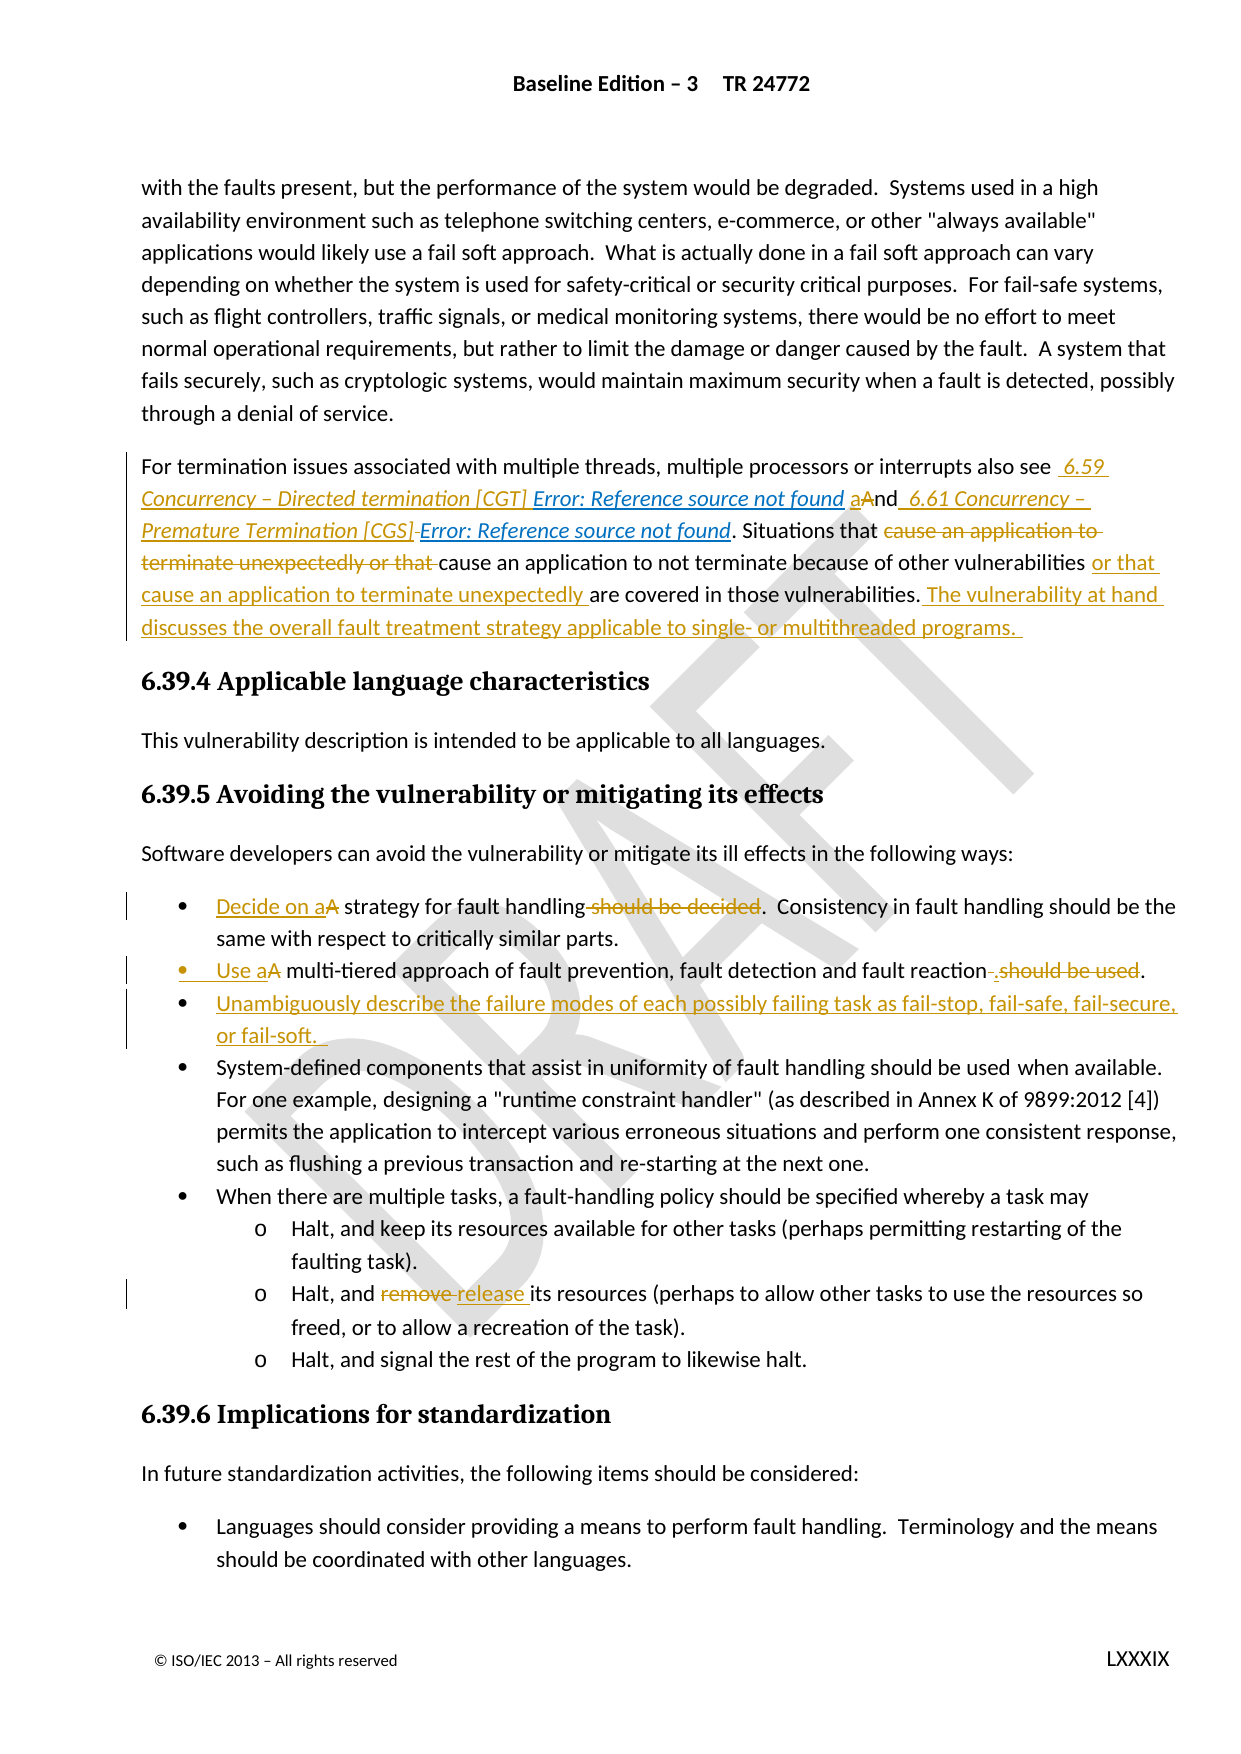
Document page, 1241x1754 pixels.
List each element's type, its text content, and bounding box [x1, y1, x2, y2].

list Halt, and signal the rest of the program to likewise halt. [253, 1345, 1182, 1374]
list strategy for fault handling. Consistency in fault handling should be the same with respect to critically similar parts. [178, 892, 1182, 952]
subtitle 6.39.5 Avoiding the vulnerability or mitigating its effects [141, 779, 1182, 810]
subtitle 6.39.6 Implications for standardization [141, 1399, 1182, 1431]
text For termination issues associated with multiple threads, multiple processors or interrupts also see nd. Situations that cause an application to not terminate because of other vulnerabilities are covered in those vulnerabilities. [141, 452, 1182, 641]
list System-defined components that assist in uniformity of fault handling should be used when available. For one example, designing a "runtime constraint handler" (as described in Annex K of 9899:2012 [4]) permits the application to intercept various erroneous situations and perform one consistent response, such as flushing a previous transaction and re-starting at the next one. [178, 1053, 1182, 1178]
subtitle 6.39.4 Applicable language characteristics [141, 666, 1182, 697]
text This vulnerability description is intended to be applicable to all languages. [141, 726, 1182, 754]
text In future standardization activities, the following items should be considered: [141, 1459, 1182, 1487]
list Halt, and its resources (perhaps to allow other tasks to use the resources so freed, or to allow a recreation of the task). [253, 1279, 1182, 1341]
text Software developers can avoid the vulnerability or mitigate its ill effects in the following ways: [141, 839, 1182, 867]
list Languages should consider providing a means to perform fault handling. Terminology and the means should be coordinated with other languages. [178, 1512, 1182, 1573]
list Halt, and keep its resources available for other tasks (perhaps permitting restarting of the faulting task). [253, 1214, 1182, 1275]
list When there are multiple tasks, a fault-handling policy should be specified whereby a task may [178, 1182, 1182, 1210]
list multi-tiered approach of fault prevention, fault detection and fault reaction. [178, 956, 1182, 984]
